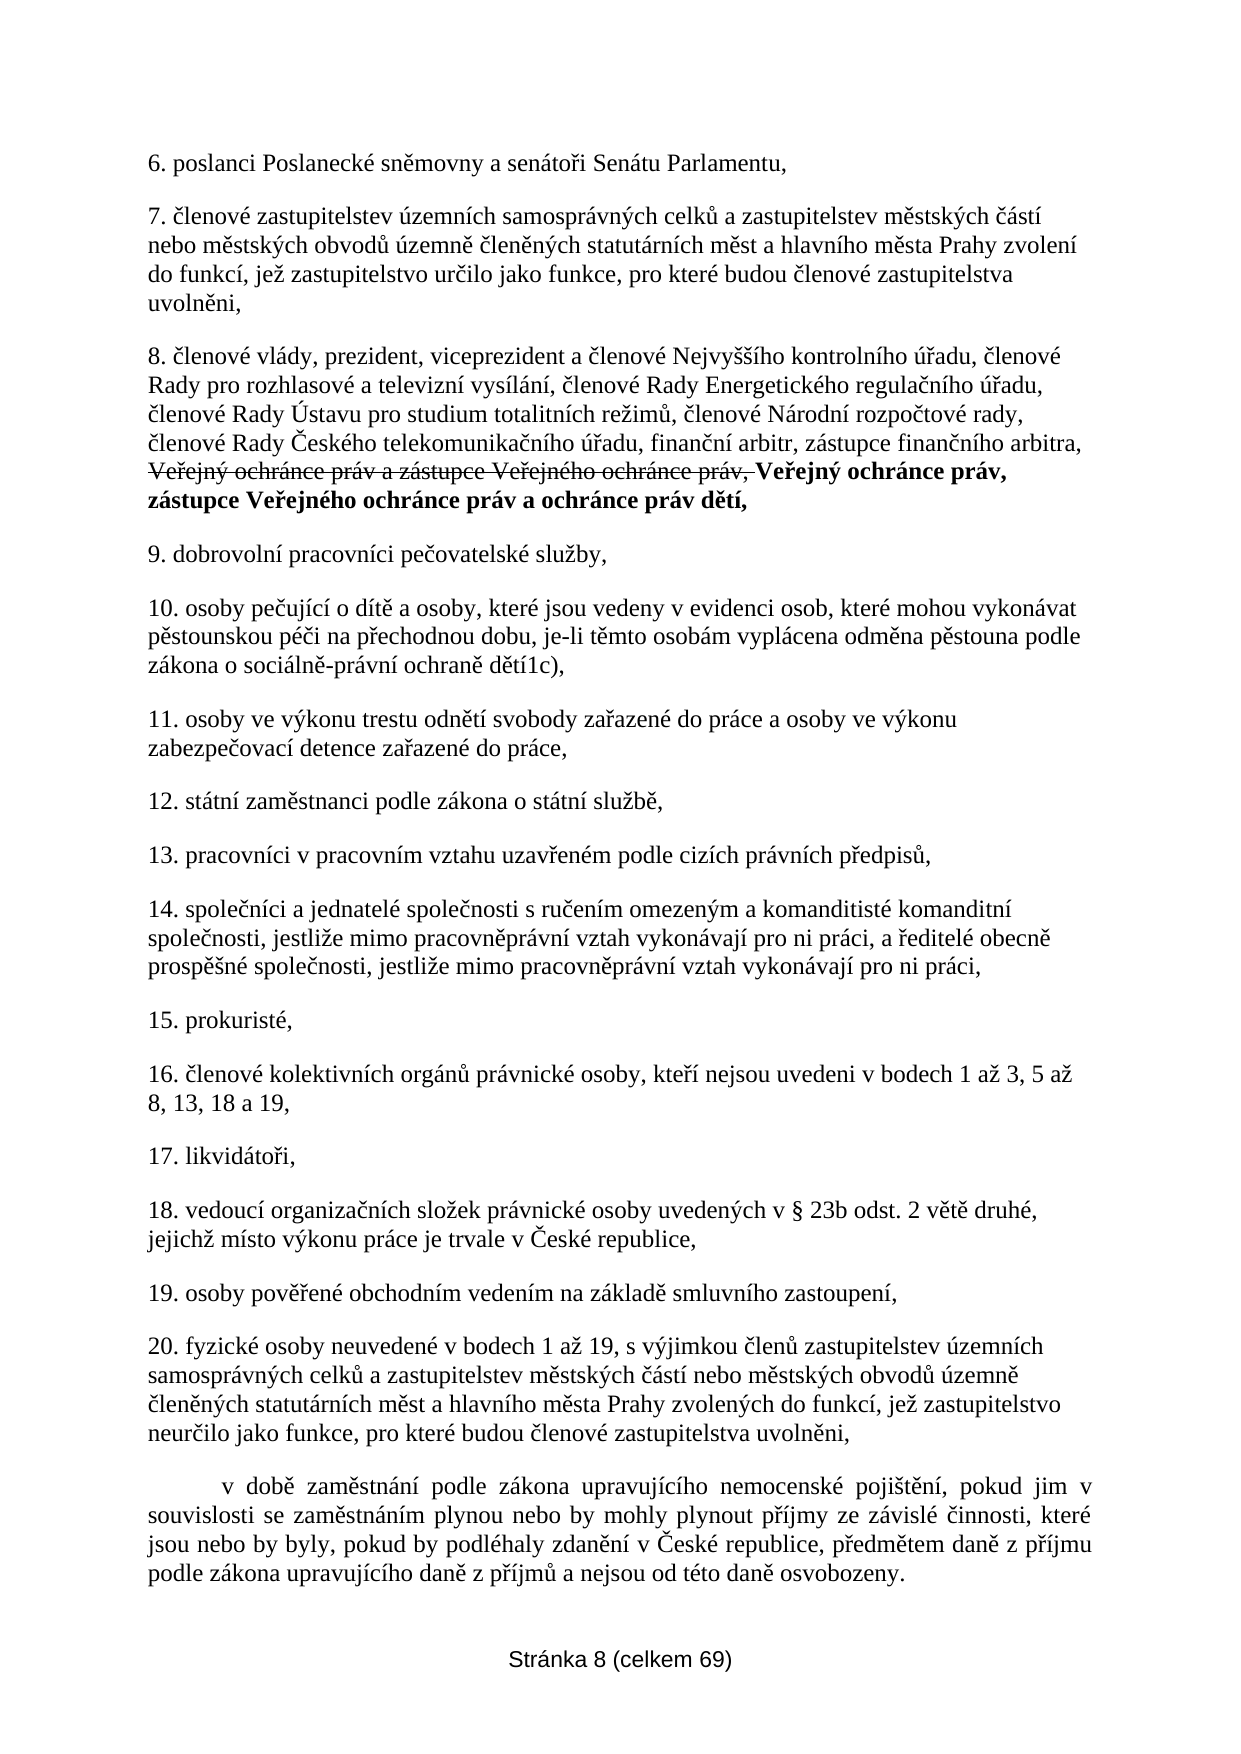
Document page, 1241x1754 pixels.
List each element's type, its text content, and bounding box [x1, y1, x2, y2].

text 10. osoby pečující o dítě a osoby, které jsou vedeny v evidenci osob, které mohou vykonávat pěstounskou péči na přechodnou dobu, je-li těmto osobám vyplácena odměna pěstouna podle zákona o sociálně-právní ochraně dětí1c), [148, 593, 1093, 679]
text 6. poslanci Poslanecké sněmovny a senátoři Senátu Parlamentu, [148, 148, 1093, 176]
text 13. pracovníci v pracovním vztahu uzavřeném podle cizích právních předpisů, [148, 840, 1093, 869]
text 7. členové zastupitelstev územních samosprávných celků a zastupitelstev městských částí nebo městských obvodů územně členěných statutárních měst a hlavního města Prahy zvolení do funkcí, jež zastupitelstvo určilo jako funkce, pro které budou členové zastupitelstva uvolněni, [148, 201, 1093, 316]
text 18. vedoucí organizačních složek právnické osoby uvedených v § 23b odst. 2 větě druhé, jejichž místo výkonu práce je trvale v České republice, [148, 1195, 1093, 1253]
text 20. fyzické osoby neuvedené v bodech 1 až 19, s výjimkou členů zastupitelstev územních samosprávných celků a zastupitelstev městských částí nebo městských obvodů územně členěných statutárních měst a hlavního města Prahy zvolených do funkcí, jež zastupitelstvo neurčilo jako funkce, pro které budou členové zastupitelstva uvolněni, [148, 1331, 1093, 1446]
text 15. prokuristé, [148, 1005, 1093, 1034]
text 19. osoby pověřené obchodním vedením na základě smluvního zastoupení, [148, 1278, 1093, 1306]
text v době zaměstnání podle zákona upravujícího nemocenské pojištění, pokud jim v souvislosti se zaměstnáním plynou nebo by mohly plynout příjmy ze závislé činnosti, které jsou nebo by byly, pokud by podléhaly zdanění v České republice, předmětem daně z příjmu podle zákona upravujícího daně z příjmů a nejsou od této daně osvobozeny. [148, 1471, 1093, 1586]
text 16. členové kolektivních orgánů právnické osoby, kteří nejsou uvedeni v bodech 1 až 3, 5 až 8, 13, 18 a 19, [148, 1059, 1093, 1116]
text 14. společníci a jednatelé společnosti s ručením omezeným a komanditisté komanditní společnosti, jestliže mimo pracovněprávní vztah vykonávají pro ni práci, a ředitelé obecně prospěšné společnosti, jestliže mimo pracovněprávní vztah vykonávají pro ni práci, [148, 894, 1093, 980]
text 8. členové vlády, prezident, viceprezident a členové Nejvyššího kontrolního úřadu, členové Rady pro rozhlasové a televizní vysílání, členové Rady Energetického regulačního úřadu, členové Rady Ústavu pro studium totalitních režimů, členové Národní rozpočtové rady, členové Rady Českého telekomunikačního úřadu, finanční arbitr, zástupce finančního arbitra, Veřejný ochránce práv a zástupce Veřejného ochránce práv, Veřejný ochránce práv, zástupce Veřejného ochránce práv a ochránce práv dětí, [148, 341, 1093, 514]
text 9. dobrovolní pracovníci pečovatelské služby, [148, 539, 1093, 568]
text 11. osoby ve výkonu trestu odnětí svobody zařazené do práce a osoby ve výkonu zabezpečovací detence zařazené do práce, [148, 704, 1093, 761]
text 17. likvidátoři, [148, 1141, 1093, 1170]
text 12. státní zaměstnanci podle zákona o státní službě, [148, 786, 1093, 815]
